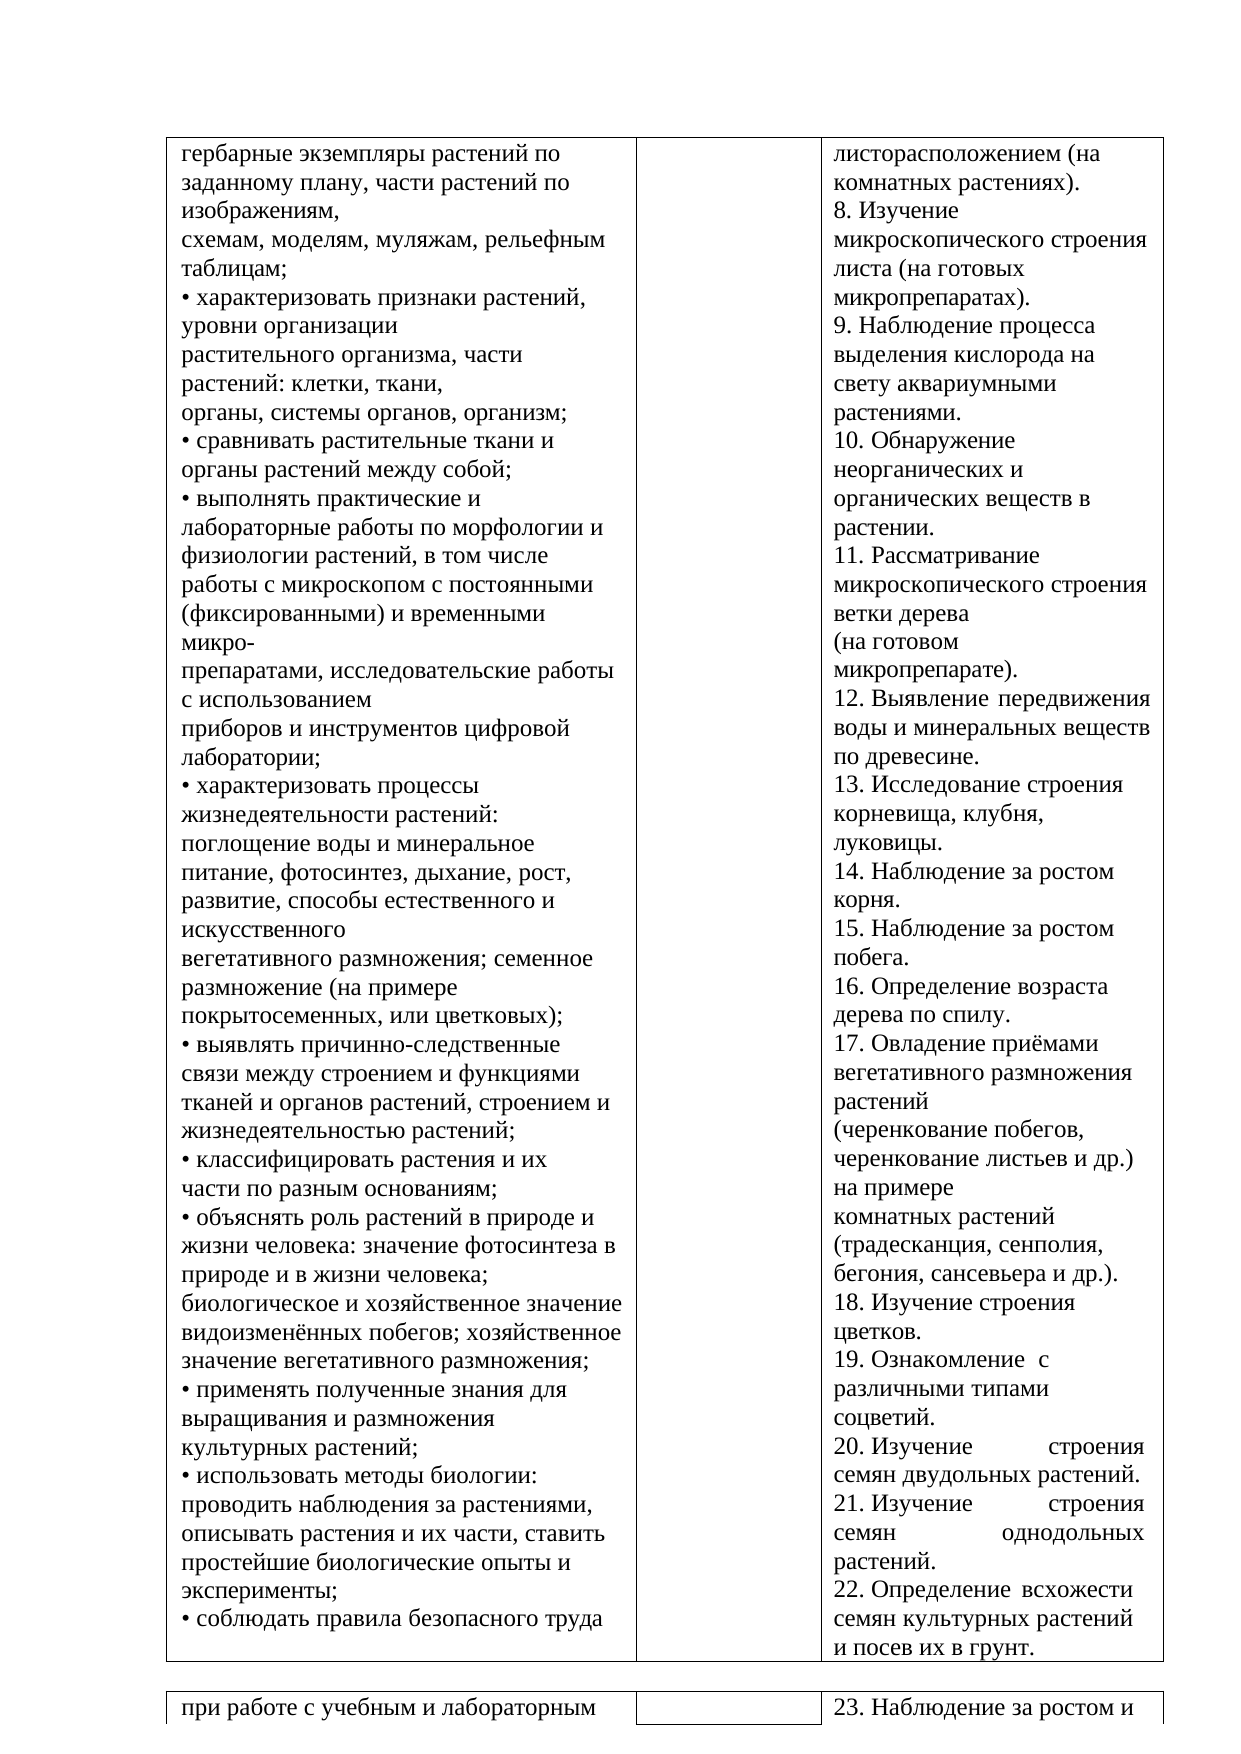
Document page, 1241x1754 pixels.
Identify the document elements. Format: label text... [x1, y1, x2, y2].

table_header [167, 1692, 636, 1724]
table_header [637, 138, 821, 1661]
table_header [637, 1692, 821, 1724]
table_header листорасположением (на комнатных растениях). Изучение микроскопического строения листа (на готовых микропрепаратах). Наблюдение процесса выделения кислорода на свету аквариумными растениями. Обнаружение неорганических и органических веществ в растении. Рассматривание микроскопического строения ветки дерева (на готовом микропрепарате). Выявление передвижения воды и минеральных веществ по древесине. Исследование строения корневища, клубня, луковицы. Наблюдение за ростом корня. Наблюдение за ростом побега. Определение возраста дерева по спилу. Овладение приёмами вегетативного размножения растений (черенкование побегов, черенкование листьев и др.) на примере комнатных растений (традесканция, сенполия, бегония, сансевьера и др.). Изучение строения цветков. Ознакомление с различными типами соцветий. Изучение строения семян двудольных растений. Изучение строения семян однодольных растений. Определение всхожести семян культурных растений и посев их в грунт. [822, 138, 1163, 1661]
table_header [822, 1692, 1163, 1724]
table_header гербарные экземпляры растений по заданному плану, части растений по изображениям, схемам, моделям, муляжам, рельефным таблицам; характеризовать признаки растений, уровни организации растительного организма, части растений: клетки, ткани, органы, системы органов, организм; сравнивать растительные ткани и органы растений между собой; выполнять практические и лабораторные работы по морфологии и физиологии растений, в том числе работы с микроскопом с постоянными (фиксированными) и временными микро- препаратами, исследовательские работы с использованием приборов и инструментов цифровой лаборатории; характеризовать процессы жизнедеятельности растений: поглощение воды и минеральное питание, фотосинтез, дыхание, рост, развитие, способы естественного и искусственного вегетативного размножения; семенное размножение (на примере покрытосеменных, или цветковых); выявлять причинно-следственные связи между строением и функциями тканей и органов растений, строением и жизнедеятельностью растений; классифицировать растения и их части по разным основаниям; объяснять роль растений в природе и жизни человека: значение фотосинтеза в природе и в жизни человека; биологическое и хозяйственное значение видоизменённых побегов; хозяйственное значение вегетативного размножения; применять полученные знания для выращивания и размножения культурных растений; использовать методы биологии: проводить наблюдения за растениями, описывать растения и их части, ставить простейшие биологические опыты и эксперименты; соблюдать правила безопасного труда [167, 138, 636, 1661]
